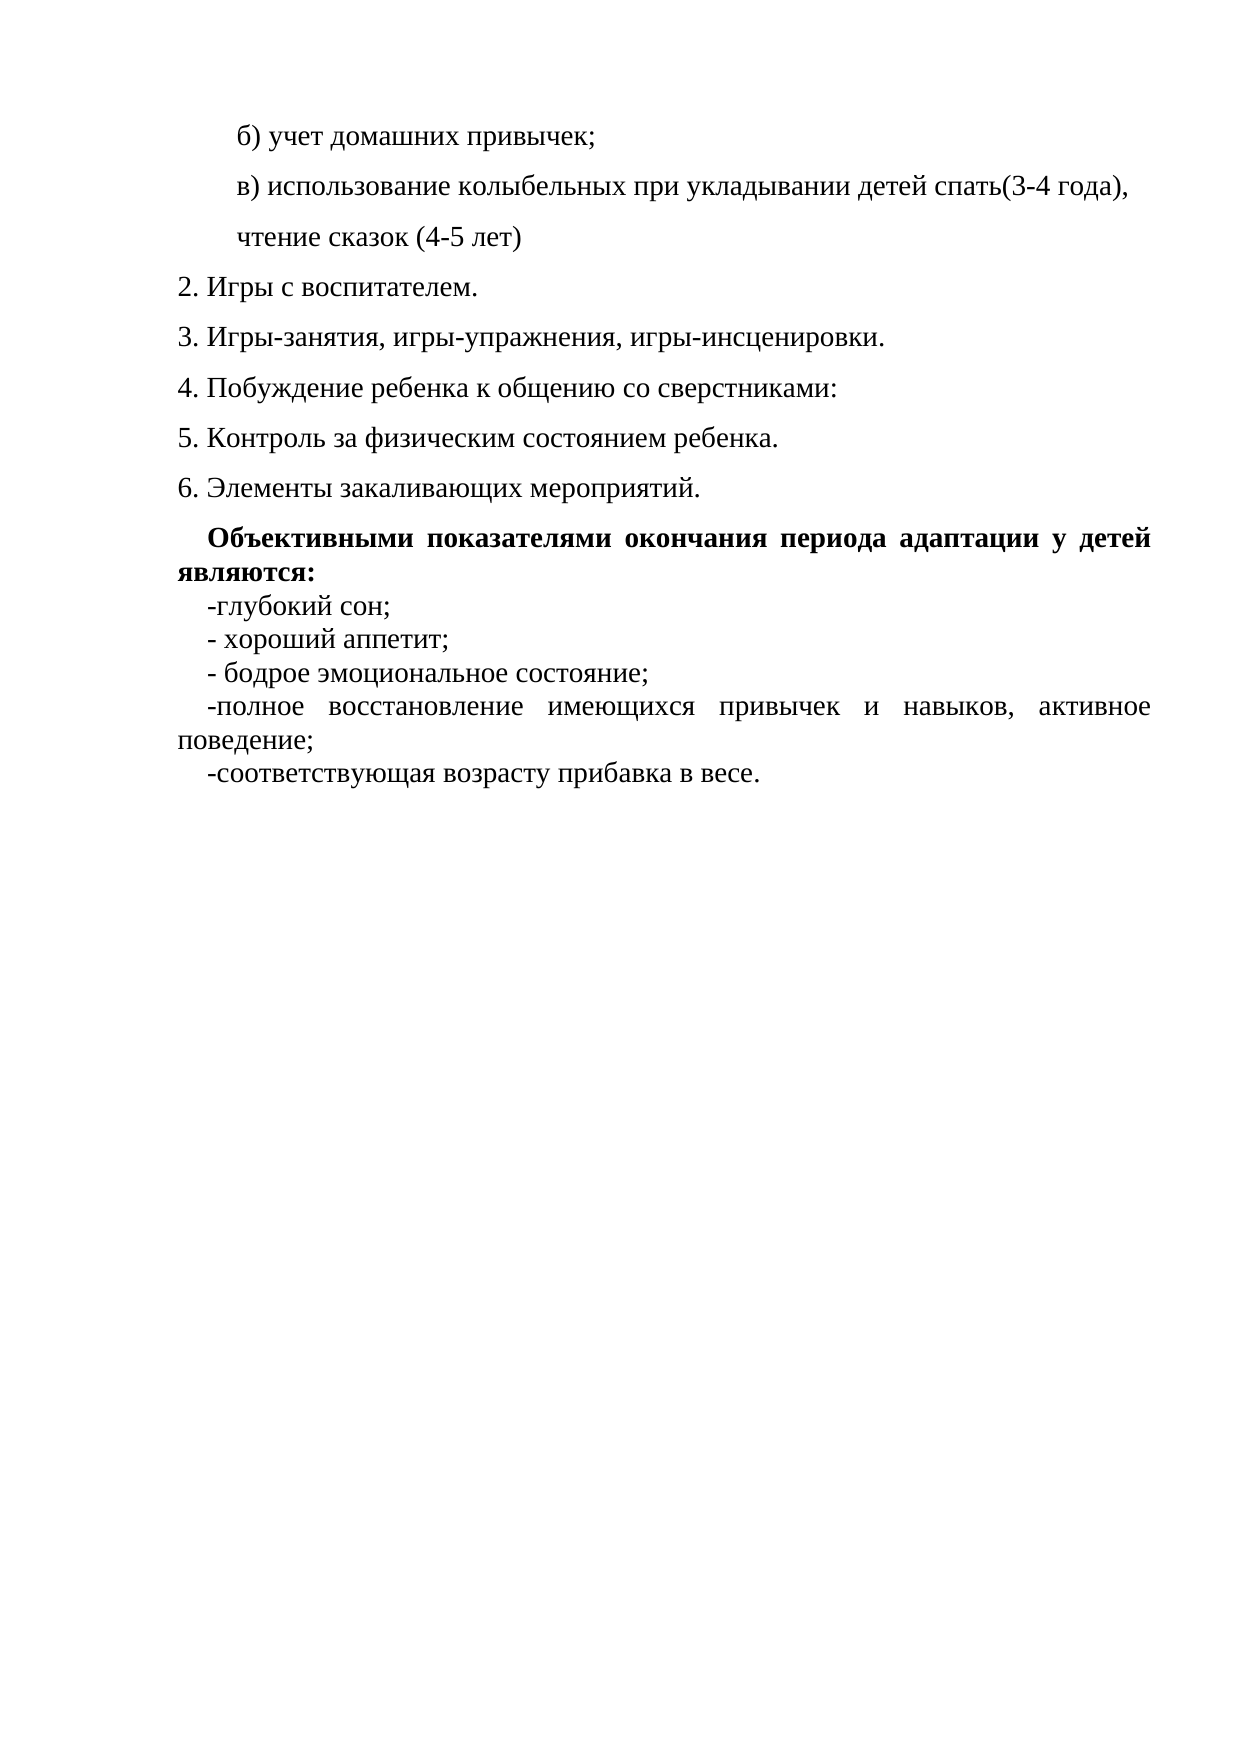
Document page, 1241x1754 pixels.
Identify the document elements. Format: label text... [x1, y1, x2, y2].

text - бодрое эмоциональное состояние; [177, 655, 1152, 688]
text 4. Побуждение ребенка к общению со сверстниками: [177, 370, 1152, 403]
text 5. Контроль за физическим состоянием ребенка. [177, 420, 1152, 453]
text -глубокий сон; [177, 588, 1152, 621]
text в) использование колыбельных при укладывании детей спать(3-4 года), чтение сказок (4-5 лет) [236, 168, 1152, 252]
text -полное восстановление имеющихся привычек и навыков, активное поведение; [177, 688, 1152, 755]
text -соответствующая возрасту прибавка в весе. [177, 755, 1152, 789]
text б) учет домашних привычек; [236, 118, 1152, 152]
text 6. Элементы закаливающих мероприятий. [177, 470, 1152, 504]
text 3. Игры-занятия, игры-упражнения, игры-инсценировки. [177, 319, 1152, 353]
text Объективными показателями окончания периода адаптации у детей являются: [177, 521, 1152, 588]
text - хороший аппетит; [177, 621, 1152, 655]
text 2. Игры с воспитателем. [177, 269, 1152, 303]
